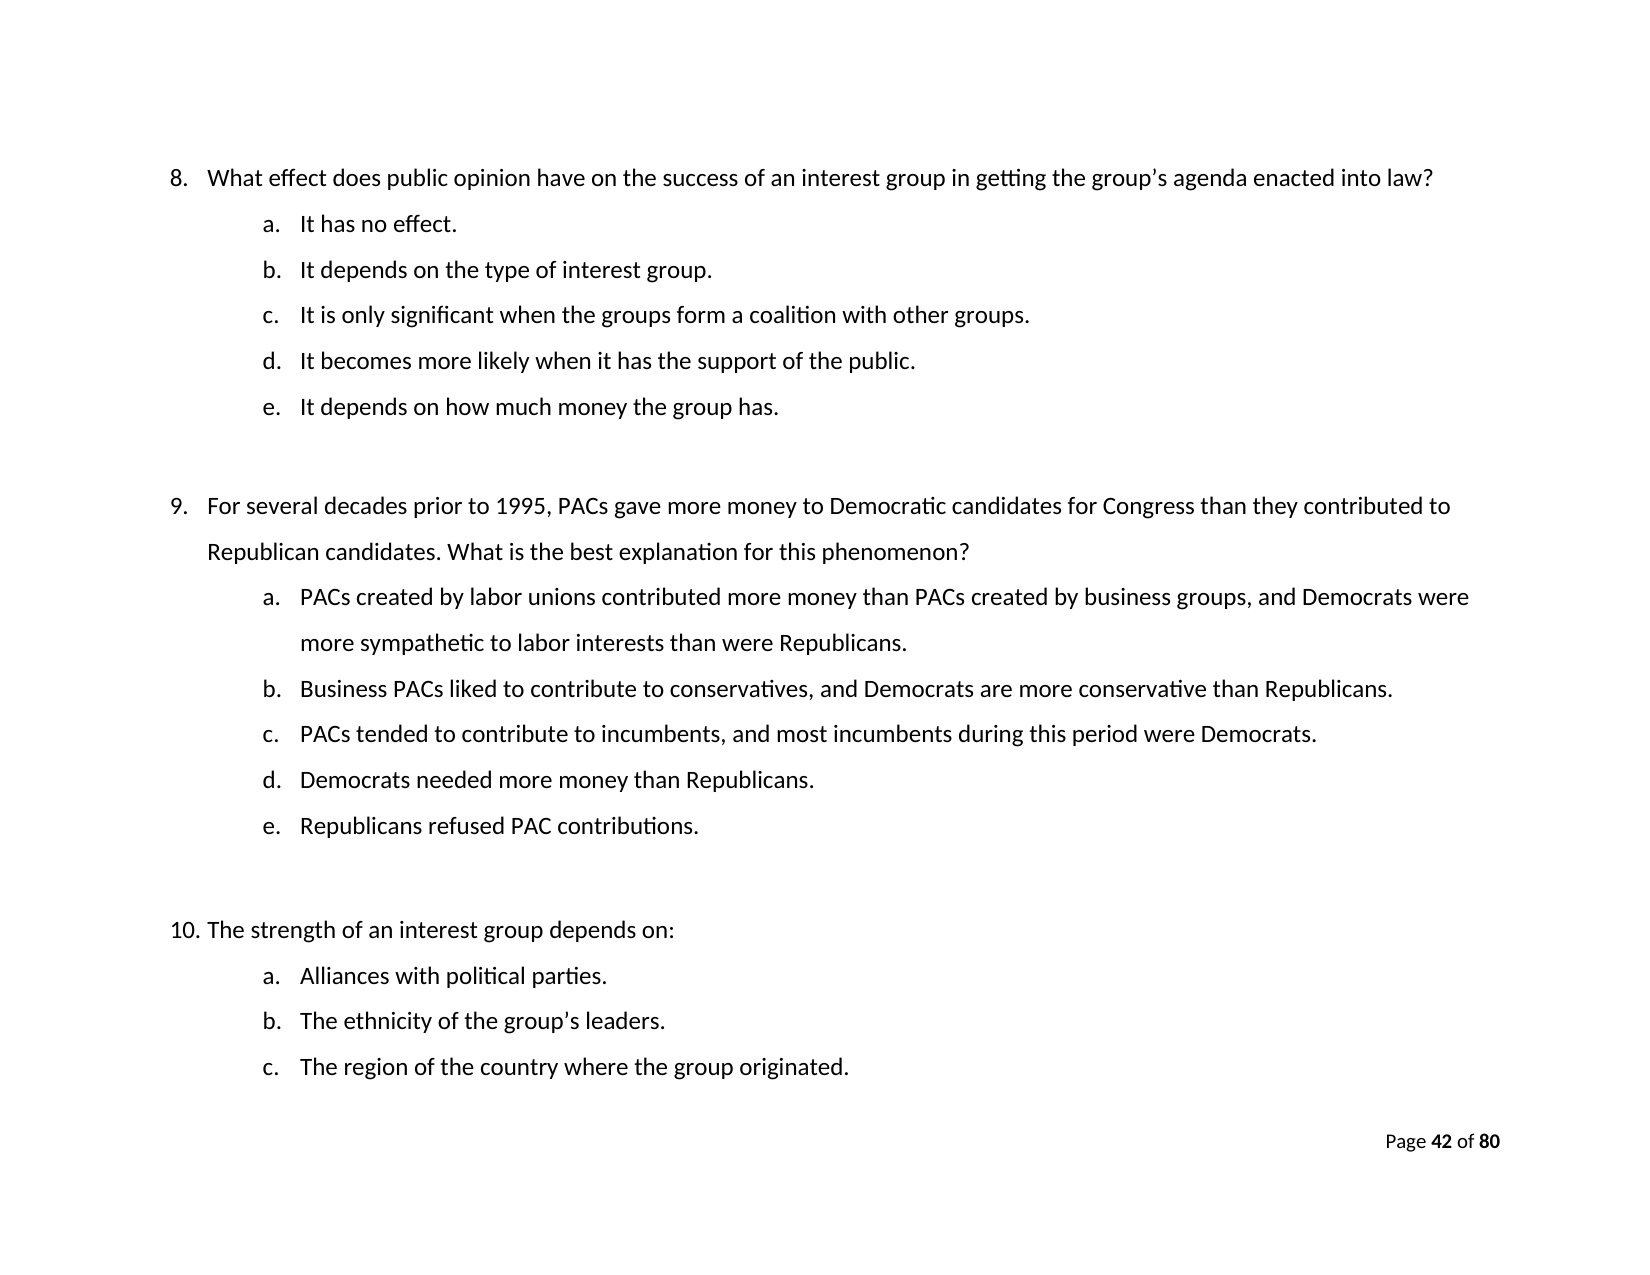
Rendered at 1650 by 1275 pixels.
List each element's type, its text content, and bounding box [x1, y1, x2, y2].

list The strength of an interest group depends on: [169, 914, 1500, 944]
list PACs created by labor unions contributed more money than PACs created by business groups, and Democrats were more sympathetic to labor interests than were Republicans. [262, 581, 1500, 658]
list The ethnicity of the group’s leaders. [262, 1006, 1500, 1036]
list Republicans refused PAC contributions. [262, 810, 1500, 841]
list Democrats needed more money than Republicans. [262, 764, 1500, 795]
list The region of the country where the group originated. [262, 1051, 1500, 1082]
list It has no effect. [262, 208, 1500, 239]
list What effect does public opinion have on the success of an interest group in getting the group’s agenda enacted into law? [169, 162, 1500, 193]
list It is only significant when the groups form a coalition with other groups. [262, 300, 1500, 330]
list Alliances with political parties. [262, 960, 1500, 990]
list For several decades prior to 1995, PACs gave more money to Democratic candidates for Congress than they contributed to Republican candidates. What is the best explanation for this phenomenon? [169, 490, 1500, 566]
list Business PACs liked to contribute to conservatives, and Democrats are more conservative than Republicans. [262, 673, 1500, 703]
list It depends on the type of interest group. [262, 254, 1500, 284]
list It becomes more likely when it has the support of the public. [262, 345, 1500, 376]
list PACs tended to contribute to incumbents, and most incumbents during this period were Democrats. [262, 719, 1500, 749]
list It depends on how much money the group has. [262, 391, 1500, 422]
